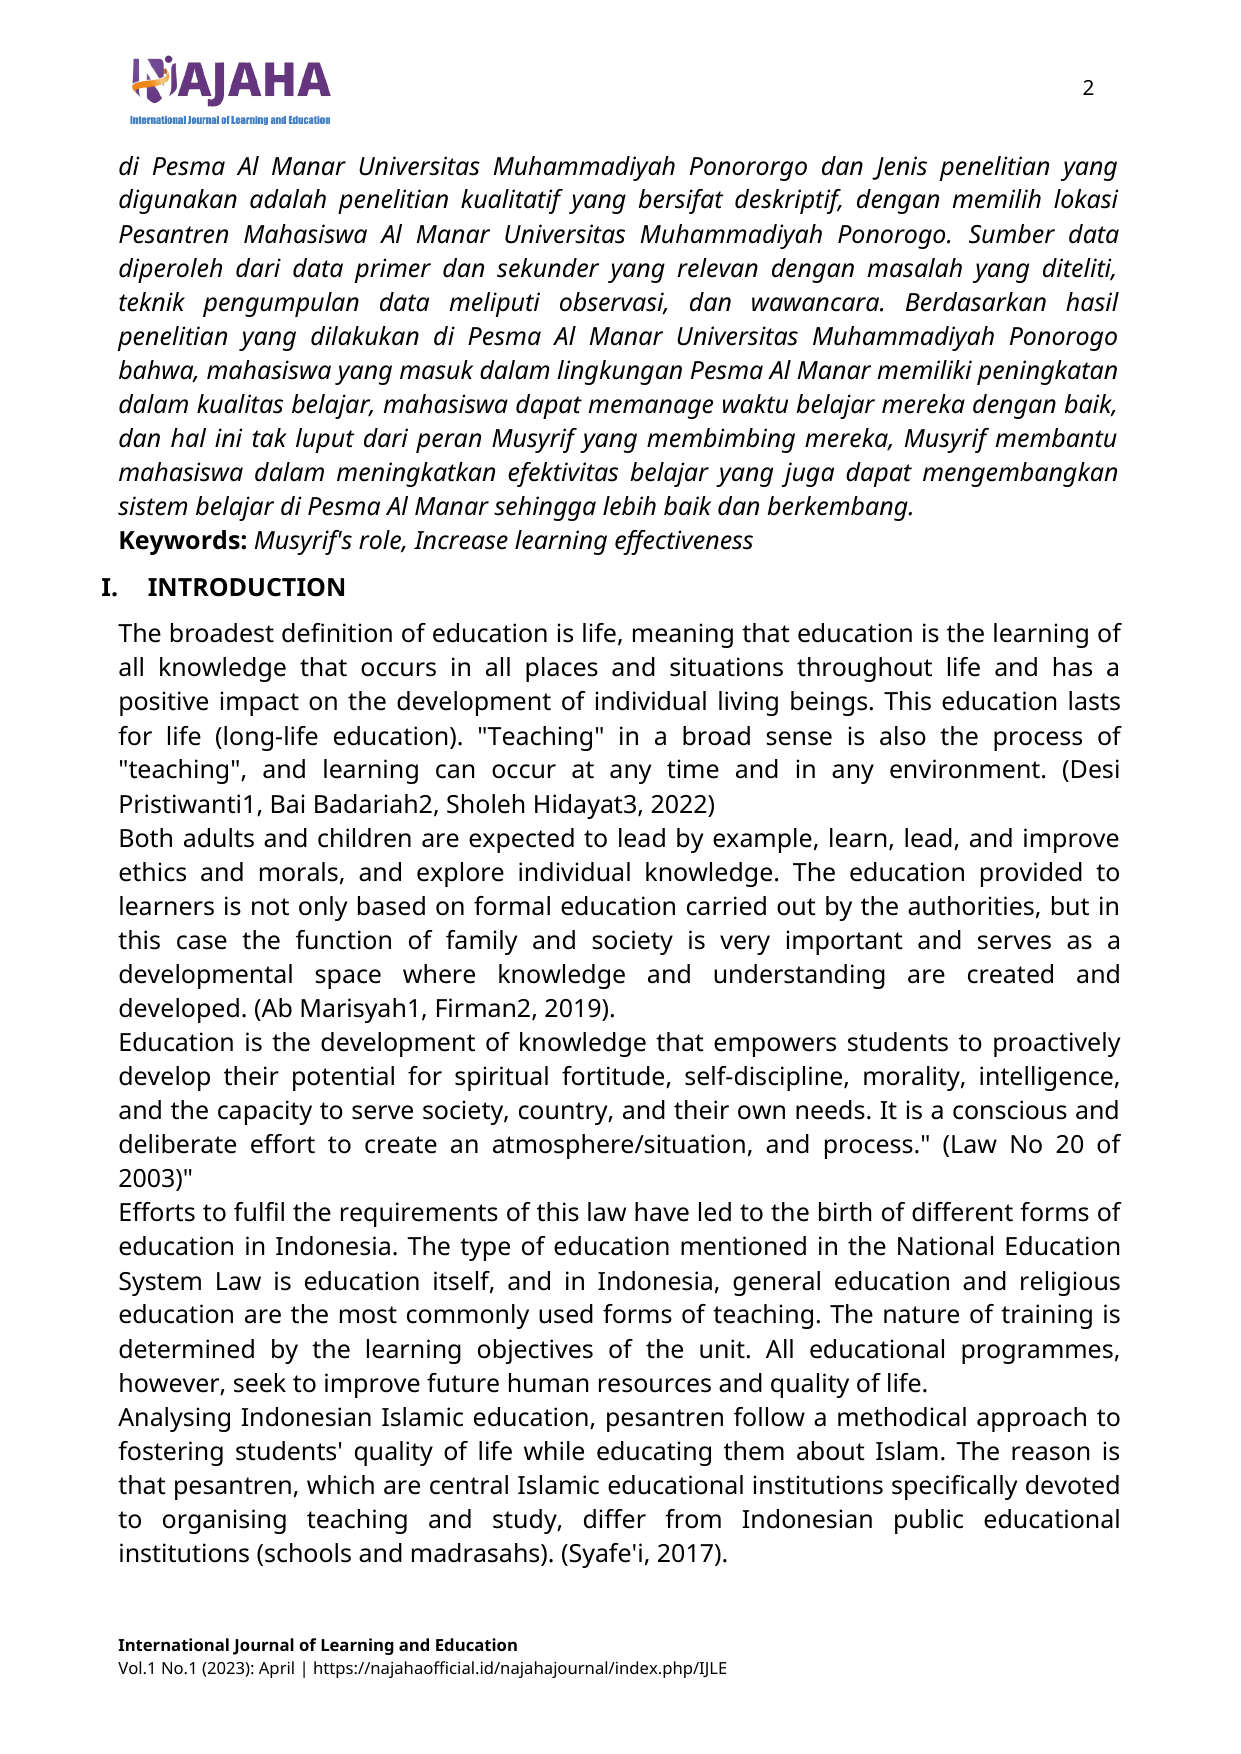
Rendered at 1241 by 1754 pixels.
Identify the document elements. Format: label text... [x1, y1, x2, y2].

text Efforts to fulfil the requirements of this law have led to the birth of different forms of education in Indonesia. The type of education mentioned in the National Education System Law is education itself, and in Indonesia, general education and religious education are the most commonly used forms of teaching. The nature of training is determined by the learning objectives of the unit. All educational programmes, however, seek to improve future human resources and quality of life. [118, 1195, 1122, 1399]
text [118, 148, 1122, 523]
list INTRODUCTION [118, 569, 1122, 603]
picture [125, 52, 337, 128]
text Analysing Indonesian Islamic education, pesantren follow a methodical approach to fostering students' quality of life while educating them about Islam. The reason is that pesantren, which are central Islamic educational institutions specifically devoted to organising teaching and study, differ from Indonesian public educational institutions (schools and madrasahs). (Syafe'i, 2017). [118, 1399, 1122, 1570]
text Education is the development of knowledge that empowers students to proactively develop their potential for spiritual fortitude, self-discipline, morality, intelligence, and the capacity to serve society, country, and their own needs. It is a conscious and deliberate effort to create an atmosphere/situation, and process." (Law No 20 of 2003)" [118, 1025, 1122, 1195]
text Keywords: Musyrif's role, Increase learning effectiveness [118, 523, 1122, 557]
text The broadest definition of education is life, meaning that education is the learning of all knowledge that occurs in all places and situations throughout life and has a positive impact on the development of individual living beings. This education lasts for life (long-life education). "Teaching" in a broad sense is also the process of "teaching", and learning can occur at any time and in any environment. (Desi Pristiwanti1, Bai Badariah2, Sholeh Hidayat3, 2022) [118, 616, 1122, 820]
text Both adults and children are expected to lead by example, learn, lead, and improve ethics and morals, and explore individual knowledge. The education provided to learners is not only based on formal education carried out by the authorities, but in this case the function of family and society is very important and serves as a developmental space where knowledge and understanding are created and developed. (Ab Marisyah1, Firman2, 2019). [118, 820, 1122, 1025]
